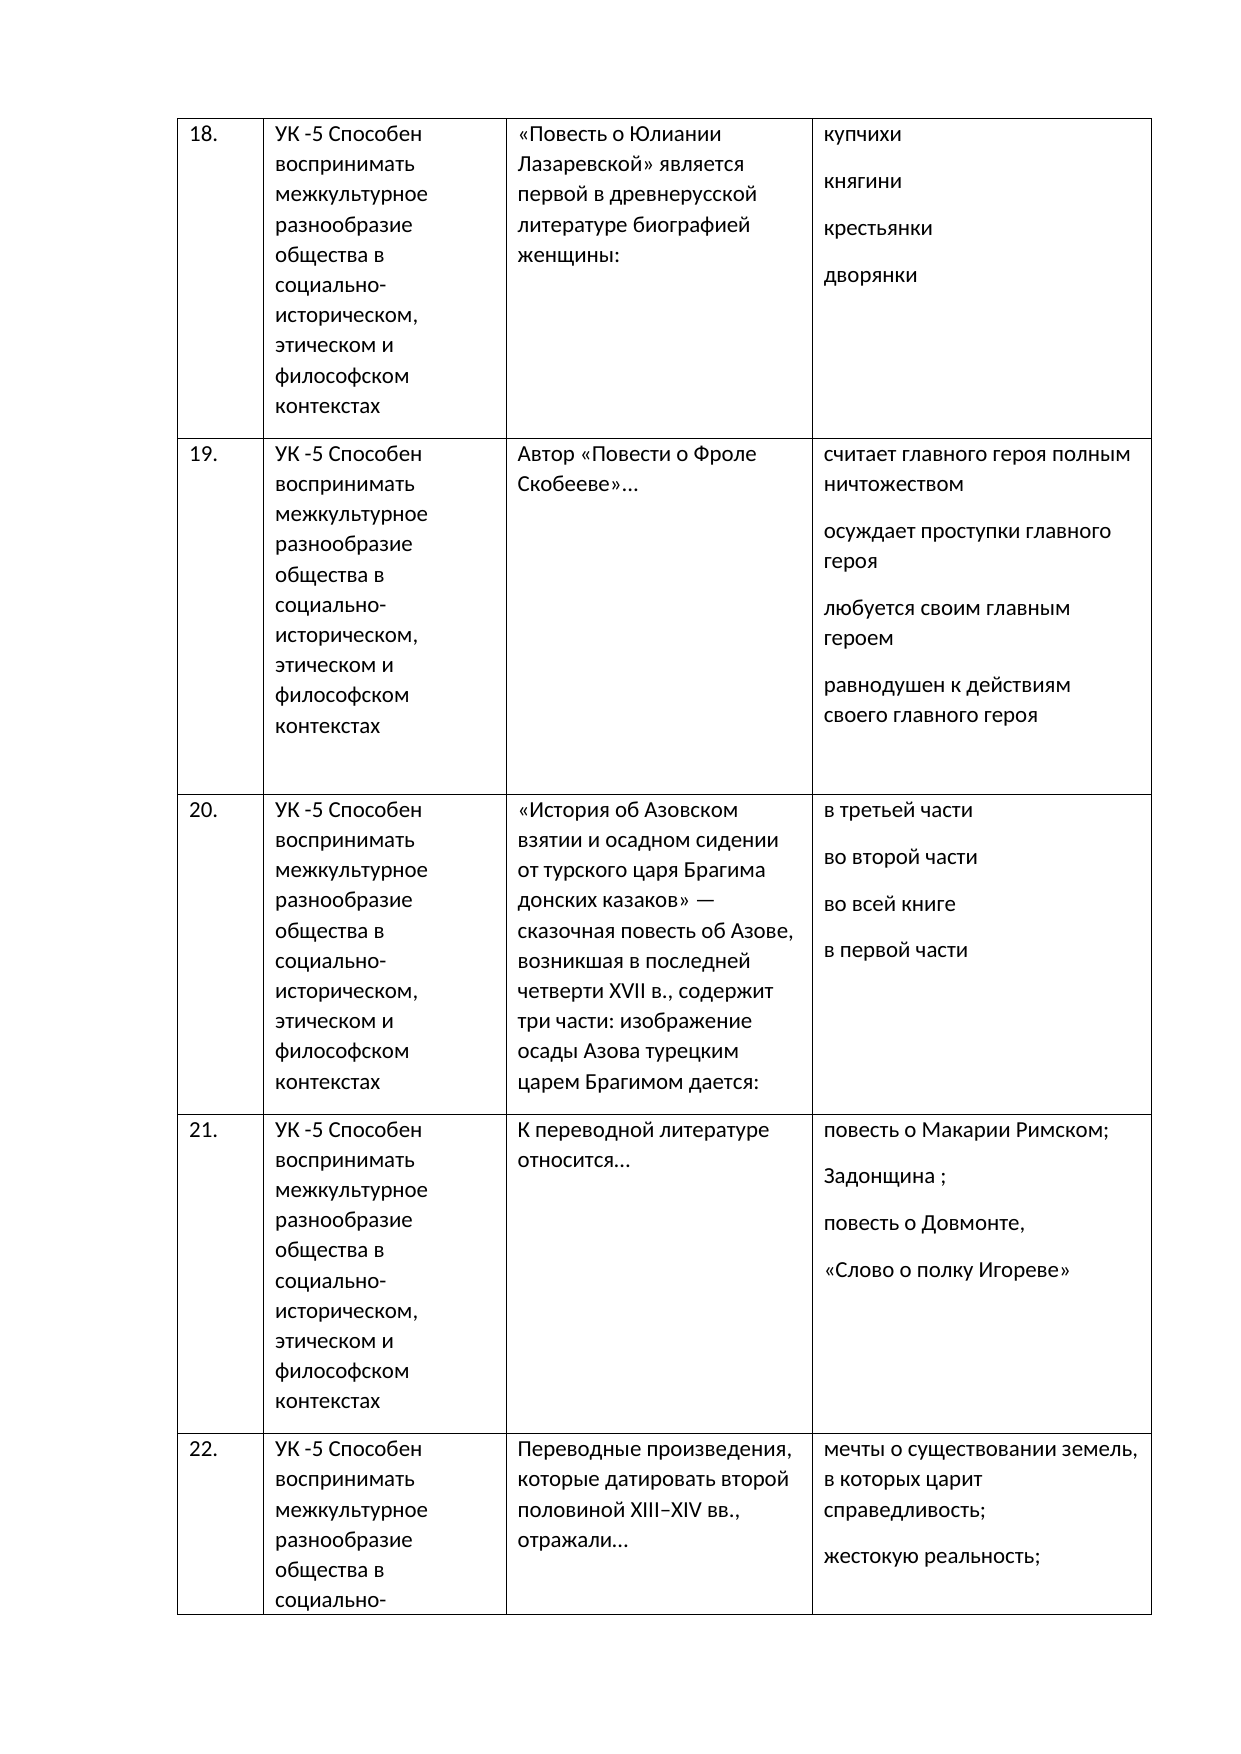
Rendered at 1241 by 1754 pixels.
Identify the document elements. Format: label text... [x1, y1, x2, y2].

table_cell 21. [178, 1115, 263, 1433]
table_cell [507, 1434, 812, 1613]
table_cell УК -5 Способен воспринимать межкультурное разнообразие общества в социально-историческом, этическом и философском контекстах [264, 795, 506, 1114]
table_cell считает главного героя полным ничтожеством осуждает проступки главного героя любуется своим главным героем равнодушен к действиям своего главного героя [813, 439, 1151, 794]
table_cell УК -5 Способен воспринимать межкультурное разнообразие общества в социально-историческом, этическом и философском контекстах [264, 439, 506, 794]
table_cell УК -5 Способен воспринимать межкультурное разнообразие общества в социально-историческом, этическом и философском контекстах [264, 1115, 506, 1433]
table_cell повесть о Макарии Римском; Задонщина ; повесть о Довмонте, «Слово о полку Игореве» [813, 1115, 1151, 1433]
table_cell 22. [178, 1434, 263, 1613]
table_cell «Повесть о Юлиании Лазаревской» является первой в древнерусской литературе биографией женщины: [507, 119, 812, 438]
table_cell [813, 1434, 1151, 1613]
table_cell 18. [178, 119, 263, 438]
table_cell 20. [178, 795, 263, 1114]
table_cell в третьей части во второй части во всей книге в первой части [813, 795, 1151, 1114]
table_cell Автор «Повести о Фроле Скобееве»... [507, 439, 812, 794]
table_cell купчихи княгини крестьянки дворянки [813, 119, 1151, 438]
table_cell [264, 1434, 506, 1613]
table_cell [264, 119, 506, 438]
table_cell К переводной литературе относится… [507, 1115, 812, 1433]
table_cell 19. [178, 439, 263, 794]
table_cell «История об Азовском взятии и осадном сидении от турского царя Брагима донских казаков» — сказочная повесть об Азове, возникшая в последней четверти XVII в., содержит три части: изображение осады Азова турецким царем Брагимом дается: [507, 795, 812, 1114]
